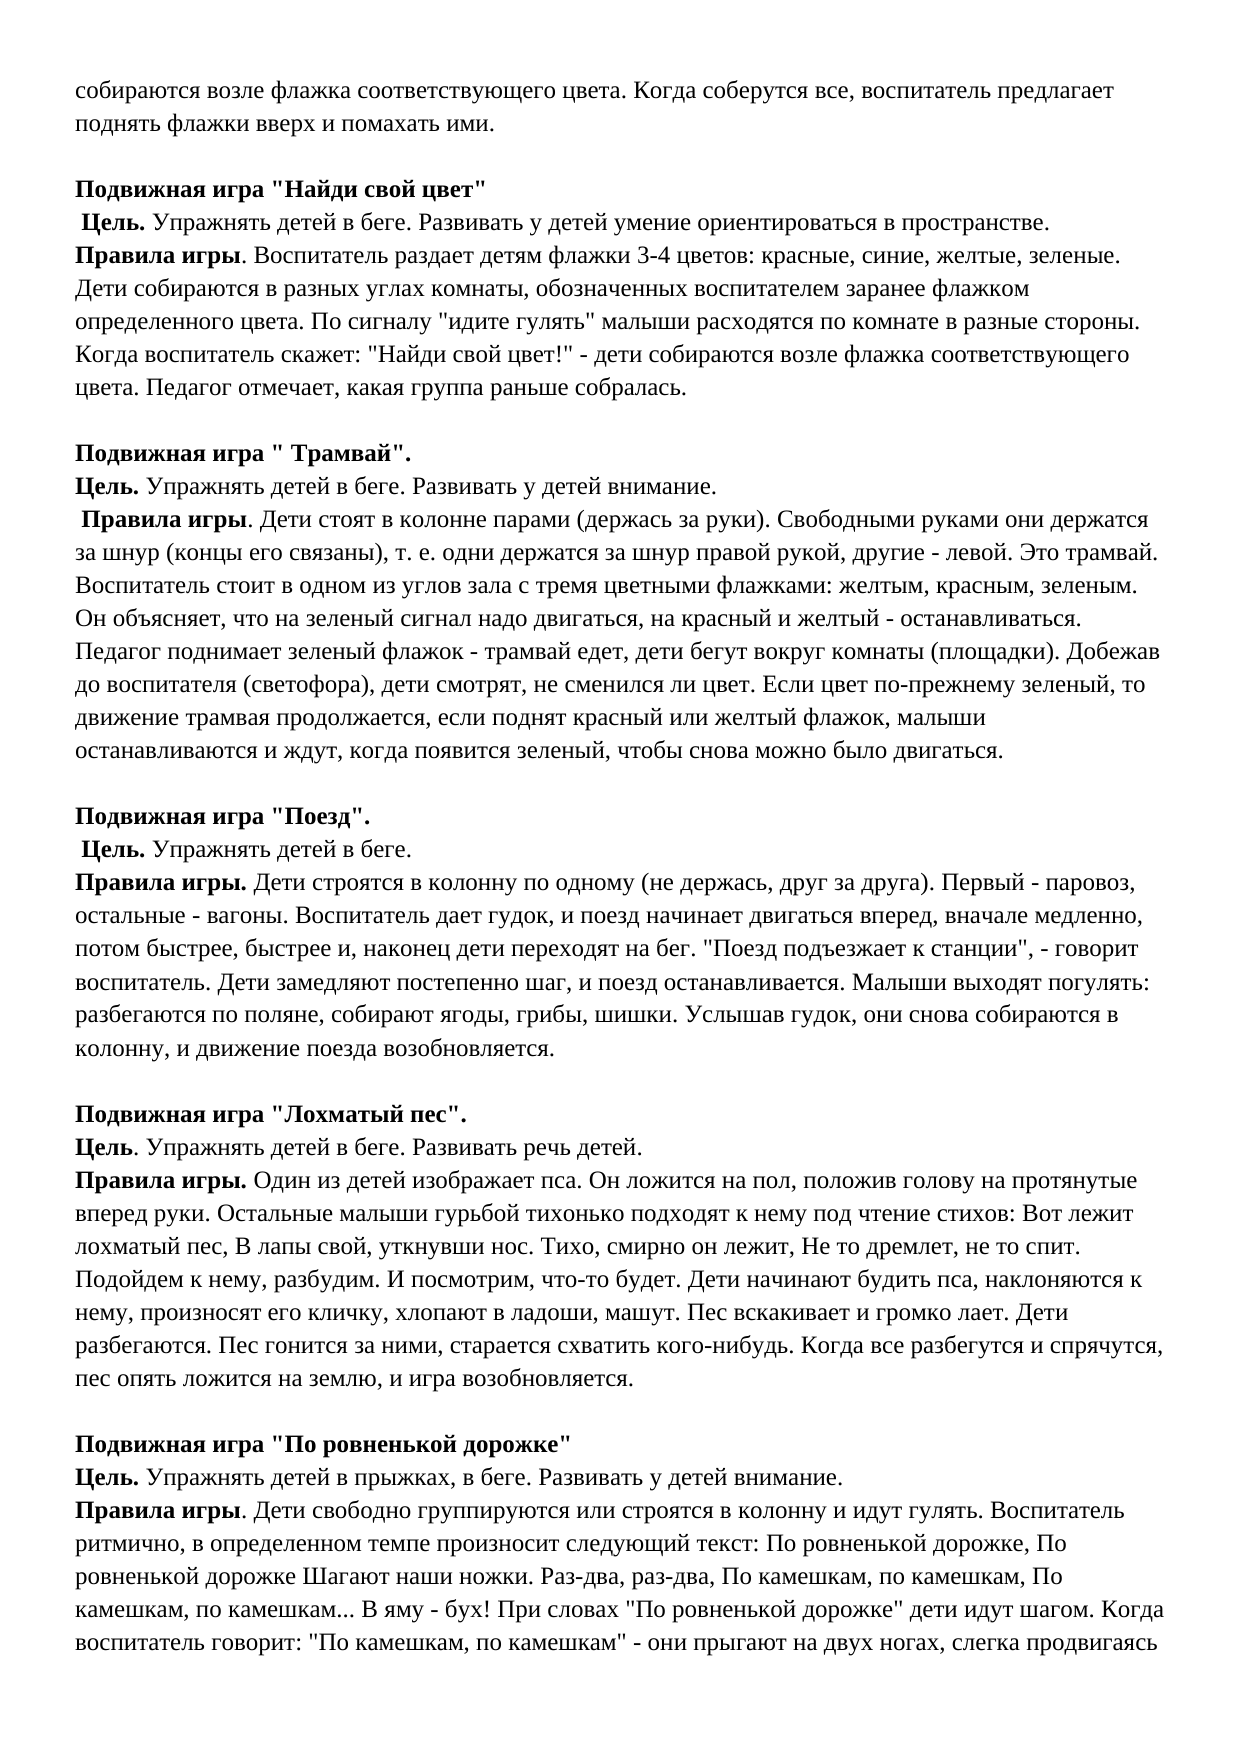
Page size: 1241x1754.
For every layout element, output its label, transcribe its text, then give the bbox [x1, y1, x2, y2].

text Подвижная игра "Поезд". [75, 801, 1165, 830]
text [75, 75, 1165, 137]
text Подвижная игра "По ровненькой дорожке" [75, 1429, 1165, 1458]
text Правила игры. Дети стоят в колонне парами (держась за руки). Свободными руками они держатся за шнур (концы его связаны), т. е. одни держатся за шнур правой рукой, другие - левой. Это трамвай. Воспитатель стоит в одном из углов зала с тремя цветными флажками: желтым, красным, зеленым. Он объясняет, что на зеленый сигнал надо двигаться, на красный и желтый - останавливаться. Педагог поднимает зеленый флажок - трамвай едет, дети бегут вокруг комнаты (площадки). Добежав до воспитателя (светофора), дети смотрят, не сменился ли цвет. Если цвет по-прежнему зеленый, то движение трамвая продолжается, если поднят красный или желтый флажок, малыши останавливаются и ждут, когда появится зеленый, чтобы снова можно было двигаться. [75, 504, 1165, 764]
text Цель. Упражнять детей в беге. Развивать у детей внимание. [75, 471, 1165, 500]
text Цель. Упражнять детей в прыжках, в беге. Развивать у детей внимание. [75, 1462, 1165, 1491]
text Правила игры. Воспитатель раздает детям флажки 3-4 цветов: красные, синие, желтые, зеленые. Дети собираются в разных углах комнаты, обозначенных воспитателем заранее флажком определенного цвета. По сигналу "идите гулять" малыши расходятся по комнате в разные стороны. Когда воспитатель скажет: "Найди свой цвет!" - дети собираются возле флажка соответствующего цвета. Педагог отмечает, какая группа раньше собралась. [75, 240, 1165, 401]
text Подвижная игра " Трамвай". [75, 438, 1165, 467]
text Правила игры. Один из детей изображает пса. Он ложится на пол, положив голову на протянутые вперед руки. Остальные малыши гурьбой тихонько подходят к нему под чтение стихов: Вот лежит лохматый пес, В лапы свой, уткнувши нос. Тихо, смирно он лежит, Не то дремлет, не то спит. Подойдем к нему, разбудим. И посмотрим, что-то будет. Дети начинают будить пса, наклоняются к нему, произносят его кличку, хлопают в ладоши, машут. Пес вскакивает и громко лает. Дети разбегаются. Пес гонится за ними, старается схватить кого-нибудь. Когда все разбегутся и спрячутся, пес опять ложится на землю, и игра возобновляется. [75, 1165, 1165, 1392]
text Правила игры. Дети строятся в колонну по одному (не держась, друг за друга). Первый - паровоз, остальные - вагоны. Воспитатель дает гудок, и поезд начинает двигаться вперед, вначале медленно, потом быстрее, быстрее и, наконец дети переходят на бег. "Поезд подъезжает к станции", - говорит воспитатель. Дети замедляют постепенно шаг, и поезд останавливается. Малыши выходят погулять: разбегаются по поляне, собирают ягоды, грибы, шишки. Услышав гудок, они снова собираются в колонну, и движение поезда возобновляется. [75, 867, 1165, 1061]
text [75, 1495, 1165, 1656]
text Цель. Упражнять детей в беге. Развивать речь детей. [75, 1132, 1165, 1160]
text Подвижная игра "Лохматый пес". [75, 1099, 1165, 1127]
text Цель. Упражнять детей в беге. [75, 834, 1165, 863]
text Подвижная игра "Найди свой цвет" [75, 174, 1165, 203]
text Цель. Упражнять детей в беге. Развивать у детей умение ориентироваться в пространстве. [75, 207, 1165, 236]
